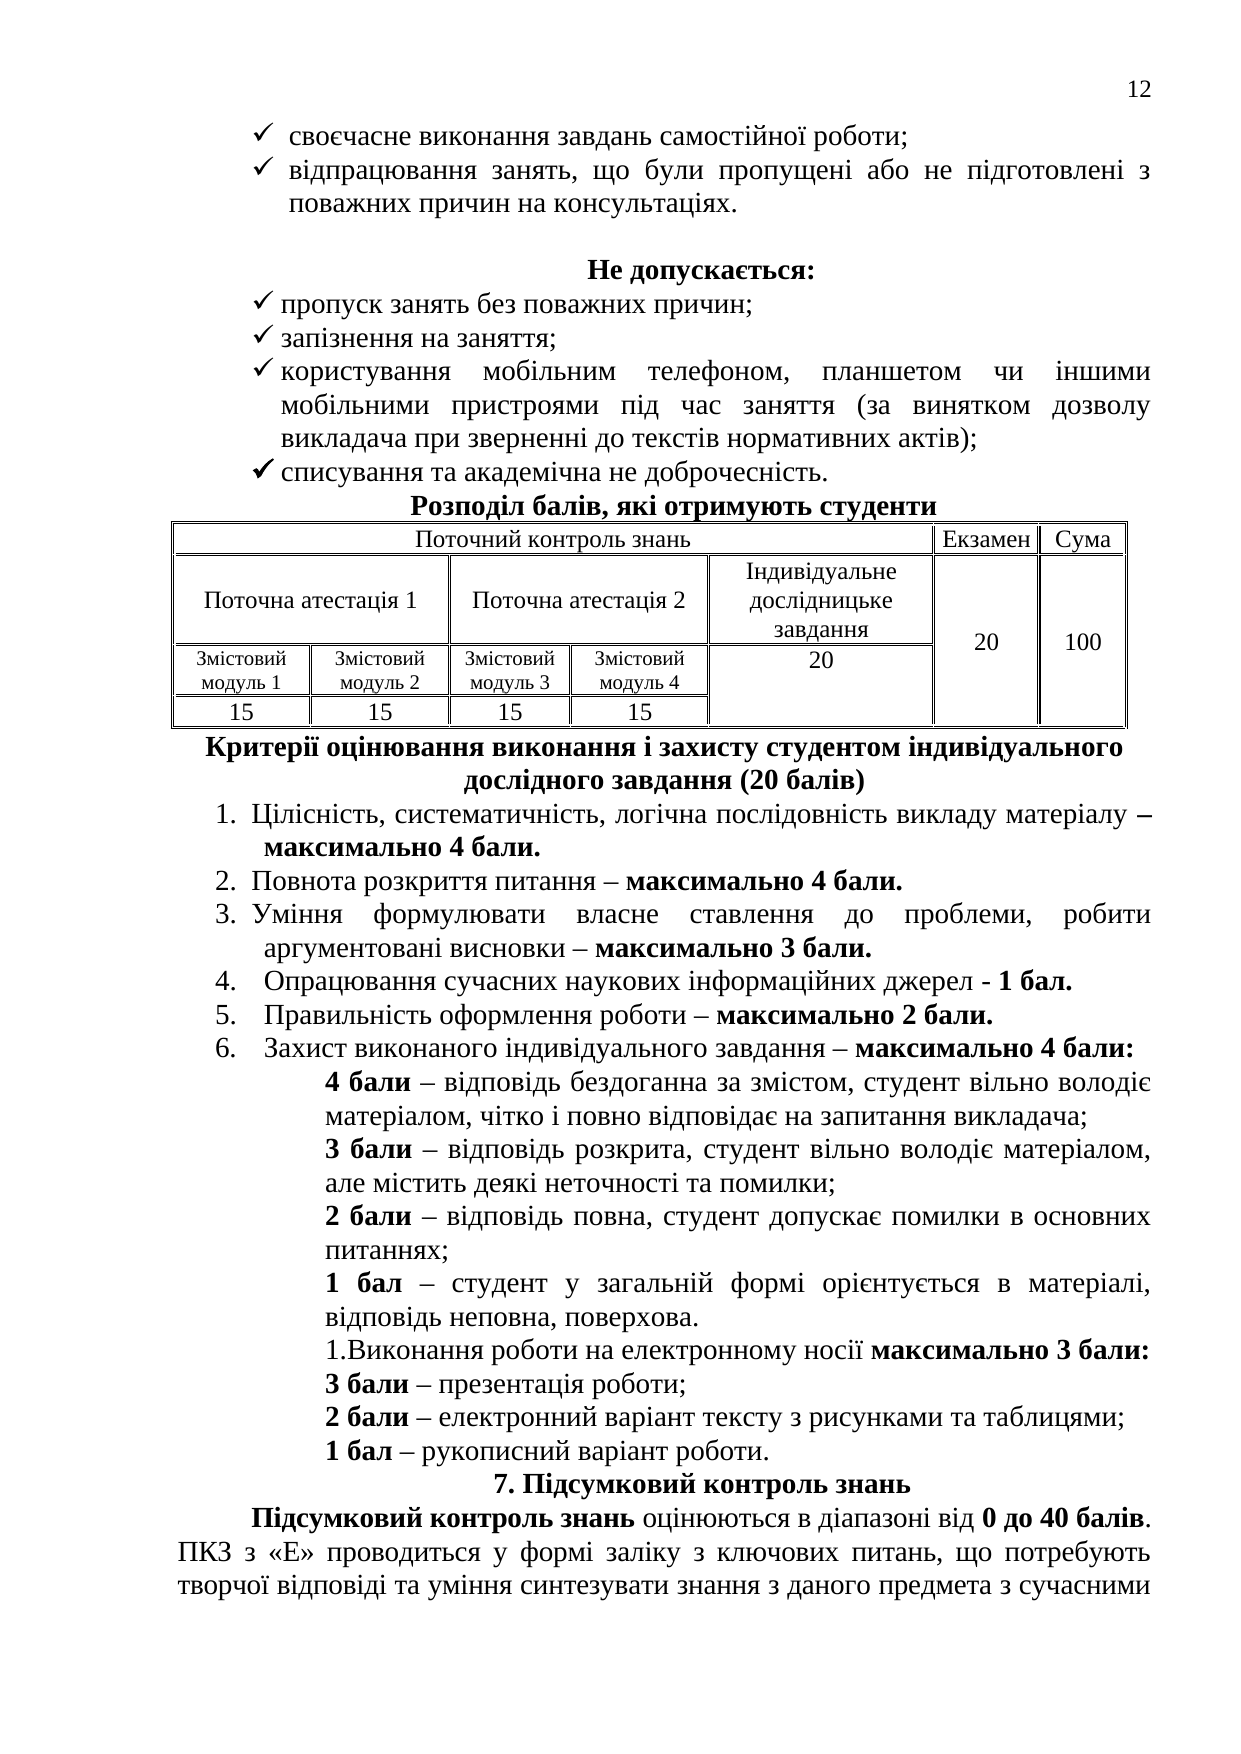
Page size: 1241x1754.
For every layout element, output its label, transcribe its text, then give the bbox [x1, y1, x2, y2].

table_cell Змістовий модуль 4 [572, 646, 707, 694]
text 2 бали – електронний варіант тексту з рисунками та таблицями; [325, 1399, 1152, 1433]
table_cell Змістовий модуль 3 [451, 646, 569, 694]
list запізнення на заняття; [251, 320, 1152, 353]
text Розподіл балів, які отримують студенти [192, 488, 1152, 521]
list Цілісність, систематичність, логічна послідовність викладу матеріалу – максимально 4 бали. [215, 796, 1152, 863]
table_cell Змістовий модуль 1 [174, 643, 309, 694]
table_cell 15 [310, 697, 449, 726]
table_cell Індивідуальне дослідницьке завдання [710, 556, 932, 642]
list Повнота розкриття питання – максимально 4 бали. [215, 863, 1152, 896]
table_header Поточний контроль знань [172, 522, 934, 553]
list Опрацювання сучасних наукових інформаційних джерел - 1 бал. [215, 963, 1152, 997]
list Виконання роботи на електронному носії максимально 3 бали: [325, 1332, 1152, 1366]
text Критерії оцінювання виконання і захисту студентом індивідуального дослідного завдання (20 балів) [177, 729, 1152, 796]
list Захист виконаного індивідуального завдання – максимально 4 бали: [215, 1031, 1152, 1064]
text 1 бал – рукописний варіант роботи. [325, 1433, 1152, 1467]
table_cell 15 [570, 697, 708, 726]
list списування та академічна не доброчесність. [251, 454, 1152, 488]
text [177, 1500, 1152, 1601]
text 2 бали – відповідь повна, студент допускає помилки в основних питаннях; [325, 1198, 1152, 1265]
table_cell 15 [449, 697, 570, 726]
table_cell 15 [174, 694, 310, 726]
table_cell 100 [1039, 553, 1127, 726]
table_cell 20 [934, 553, 1039, 726]
table_cell Поточна атестація 2 [451, 556, 707, 642]
table_header Екзамен [934, 522, 1039, 553]
table_cell Змістовий модуль 2 [312, 646, 448, 694]
list користування мобільним телефоном, планшетом чи іншими мобільними пристроями під час заняття (за винятком дозволу викладача при зверненні до текстів нормативних актів); [251, 353, 1152, 454]
text 7. Підсумковий контроль знань [252, 1467, 1152, 1500]
text 4 бали – відповідь бездоганна за змістом, студент вільно володіє матеріалом, чітко і повно відповідає на запитання викладача; [325, 1064, 1152, 1131]
list своєчасне виконання завдань самостійної роботи; [251, 118, 1152, 152]
text Не допускається: [177, 252, 1152, 286]
list відпрацювання занять, що були пропущені або не підготовлені з поважних причин на консультаціях. [251, 152, 1152, 219]
table_cell 20 [709, 643, 934, 726]
table_cell Поточна атестація 1 [172, 553, 449, 642]
list Уміння формулювати власне ставлення до проблеми, робити аргументовані висновки – максимально 3 бали. [215, 896, 1152, 963]
list пропуск занять без поважних причин; [251, 286, 1152, 320]
text 3 бали – презентація роботи; [325, 1366, 1152, 1399]
text 3 бали – відповідь розкрита, студент вільно володіє матеріалом, але містить деякі неточності та помилки; [325, 1131, 1152, 1198]
text 1 бал – студент у загальній формі орієнтується в матеріалі, відповідь неповна, поверхова. [325, 1265, 1152, 1332]
list Правильність оформлення роботи – максимально 2 бали. [215, 997, 1152, 1031]
table_header Сума [1039, 524, 1125, 553]
